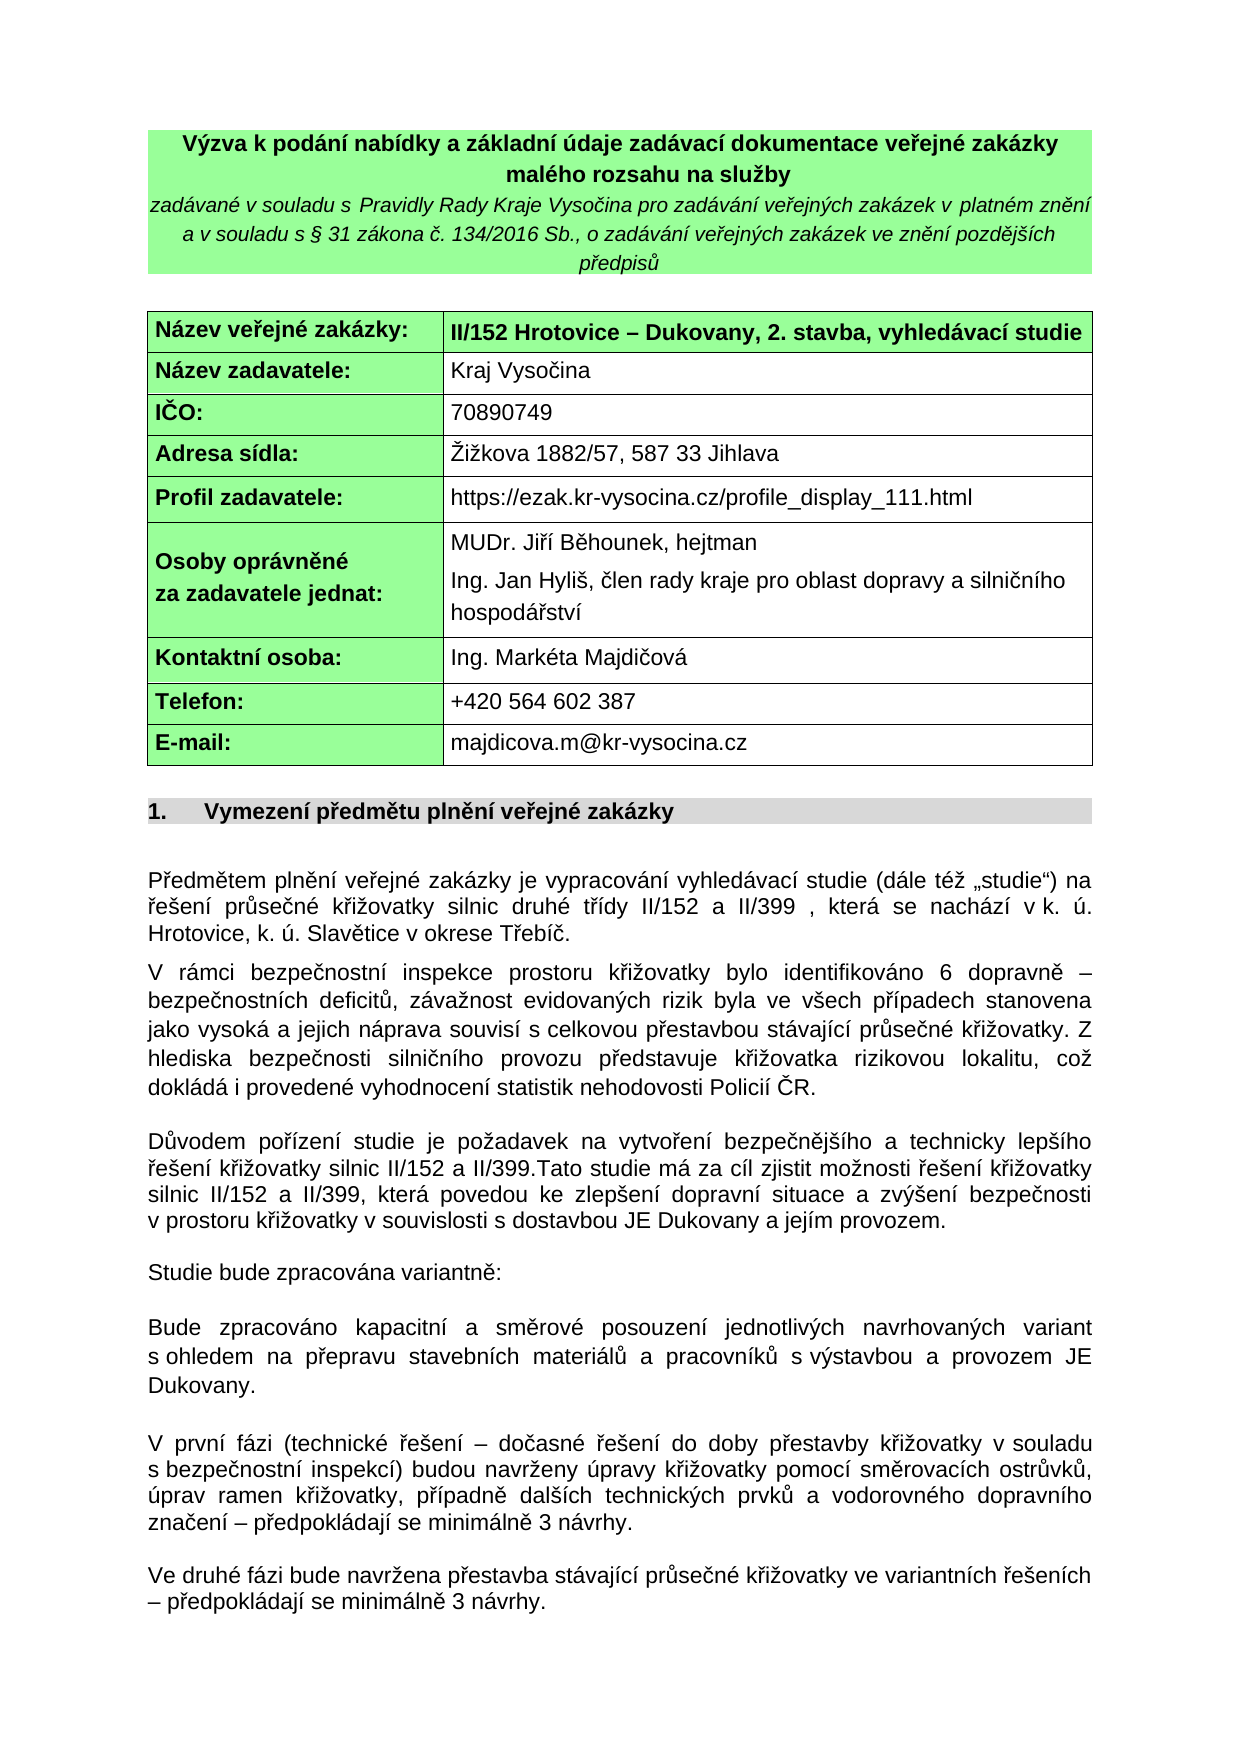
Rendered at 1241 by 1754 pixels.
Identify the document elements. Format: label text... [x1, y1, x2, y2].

table_cell Adresa sídla: [148, 436, 443, 476]
text V první fázi (technické řešení – dočasné řešení do doby přestavby křižovatky v souladu s bezpečnostní inspekcí) budou navrženy úpravy křižovatky pomocí směrovacích ostrůvků, úprav ramen křižovatky, případně dalších technických prvků a vodorovného dopravního značení – předpokládají se minimálně 3 návrhy. [148, 1430, 1092, 1535]
text Předmětem plnění veřejné zakázky je vypracování vyhledávací studie (dále též „studie“) na řešení průsečné křižovatky silnic druhé třídy II/152 a II/399 , která se nachází v k. ú. Hrotovice, k. ú. Slavětice v okrese Třebíč. [148, 867, 1092, 946]
table_cell MUDr. Jiří Běhounek, hejtman Ing. Jan Hyliš, člen rady kraje pro oblast dopravy a silničního hospodářství [444, 523, 1092, 637]
table_header Název veřejné zakázky: [148, 312, 443, 352]
table_cell +420 564 602 387 [444, 684, 1092, 724]
table_cell Osoby oprávněné za zadavatele jednat: [148, 523, 443, 637]
table_cell Kontaktní osoba: [148, 638, 443, 682]
text Studie bude zpracována variantně: [148, 1259, 1092, 1285]
table_cell Kraj Vysočina [444, 353, 1092, 393]
table_cell Žižkova 1882/57, 587 33 Jihlava [444, 436, 1092, 476]
table_cell IČO: [148, 395, 443, 435]
table_cell Ing. Markéta Majdičová [444, 638, 1092, 682]
text Ve druhé fázi bude navržena přestavba stávající průsečné křižovatky ve variantních řešeních – předpokládají se minimálně 3 návrhy. [148, 1562, 1092, 1614]
text zadávané v souladu s Pravidly Rady Kraje Vysočina pro zadávání veřejných zakázek v platném znění a v souladu s § 31 zákona č. 134/2016 Sb., o zadávání veřejných zakázek ve znění pozdějších předpisů [148, 193, 1092, 274]
table_cell 70890749 [444, 395, 1092, 435]
table_cell https://ezak.kr-vysocina.cz/profile_display_111.html [444, 477, 1092, 522]
table_cell E-mail: [148, 725, 443, 765]
table_cell Telefon: [148, 684, 443, 724]
table_cell majdicova.m@kr-vysocina.cz [444, 725, 1092, 765]
text Bude zpracováno kapacitní a směrové posouzení jednotlivých navrhovaných variant s ohledem na přepravu stavebních materiálů a pracovníků s výstavbou a provozem JE Dukovany. [148, 1314, 1092, 1398]
table_header II/152 Hrotovice – Dukovany, 2. stavba, vyhledávací studie [444, 312, 1092, 352]
list V rámci bezpečnostní inspekce prostoru křižovatky bylo identifikováno 6 dopravně – bezpečnostních deficitů, závažnost evidovaných rizik byla ve všech případech stanovena jako vysoká a jejich náprava souvisí s celkovou přestavbou stávající průsečné křižovatky. Z hlediska bezpečnosti silničního provozu představuje křižovatka rizikovou lokalitu, což dokládá i provedené vyhodnocení statistik nehodovosti Policií ČR. [148, 958, 1092, 1101]
list Důvodem pořízení studie je požadavek na vytvoření bezpečnějšího a technicky lepšího řešení křižovatky silnic II/152 a II/399.Tato studie má za cíl zjistit možnosti řešení křižovatky silnic II/152 a II/399, která povedou ke zlepšení dopravní situace a zvýšení bezpečnosti v prostoru křižovatky v souvislosti s dostavbou JE Dukovany a jejím provozem. [148, 1128, 1092, 1234]
table_cell Název zadavatele: [148, 353, 443, 393]
list Vymezení předmětu plnění veřejné zakázky [148, 798, 1092, 824]
table_cell Profil zadavatele: [148, 477, 443, 522]
title Výzva k podání nabídky a základní údaje zadávací dokumentace veřejné zakázky malého rozsahu na služby [148, 130, 1092, 188]
